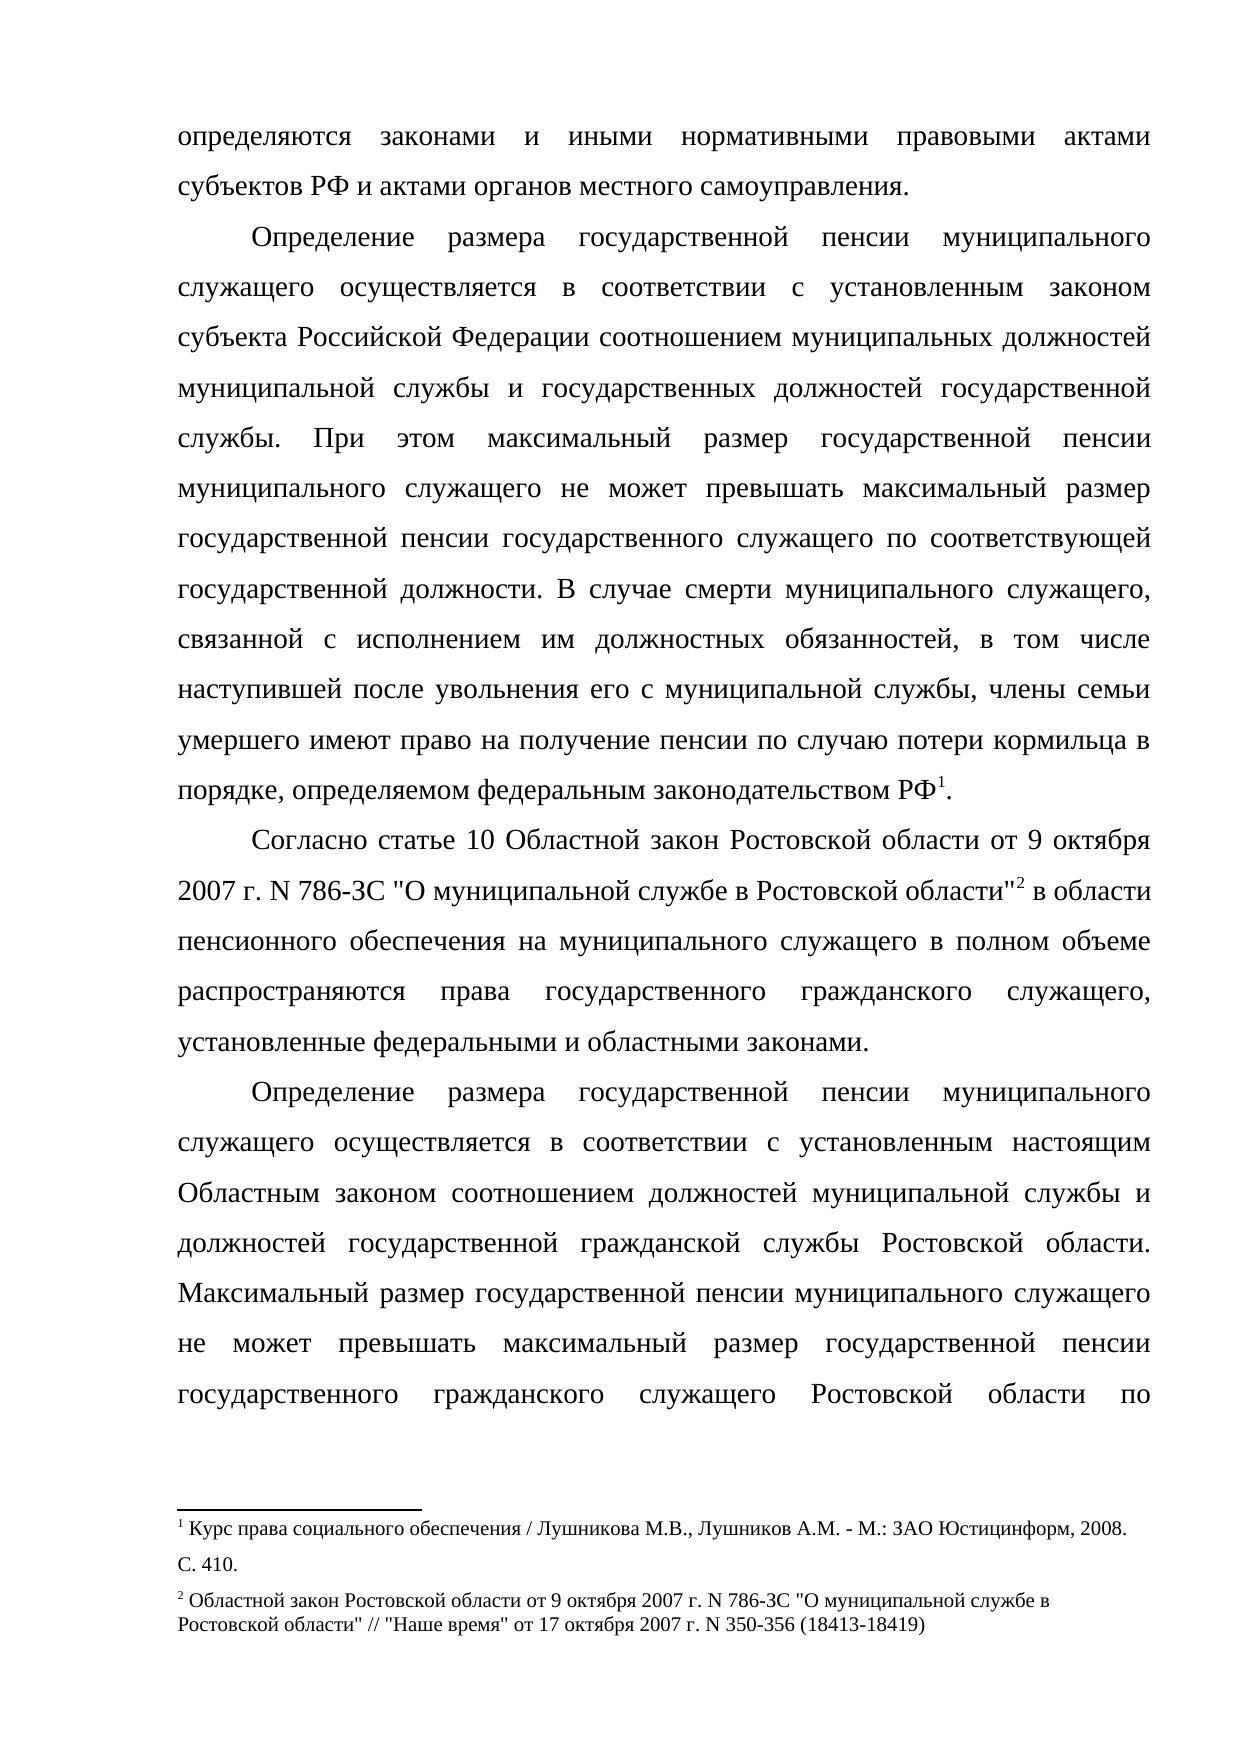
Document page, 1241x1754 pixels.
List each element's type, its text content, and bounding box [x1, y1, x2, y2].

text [177, 118, 1152, 202]
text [177, 1074, 1152, 1409]
text Определение размера государственной пенсии муниципального служащего осуществляется в соответствии с установленным законом субъекта Российской Федерации соотношением муниципальных должностей муниципальной службы и государственных должностей государственной службы. При этом максимальный размер государственной пенсии муниципального служащего не может превышать максимальный размер государственной пенсии государственного служащего по соответствующей государственной должности. В случае смерти муниципального служащего, связанной с исполнением им должностных обязанностей, в том числе наступившей после увольнения его с муниципальной службы, члены семьи умершего имеют право на получение пенсии по случаю потери кормильца в порядке, определяемом федеральным законодательством РФ. [177, 219, 1152, 806]
text Согласно статье 10 Областной закон Ростовской области от 9 октября . N 786-ЗС "О муниципальной службе в Ростовской области" в области пенсионного обеспечения на муниципального служащего в полном объеме распространяются права государственного гражданского служащего, установленные федеральными и областными законами. [177, 822, 1152, 1057]
